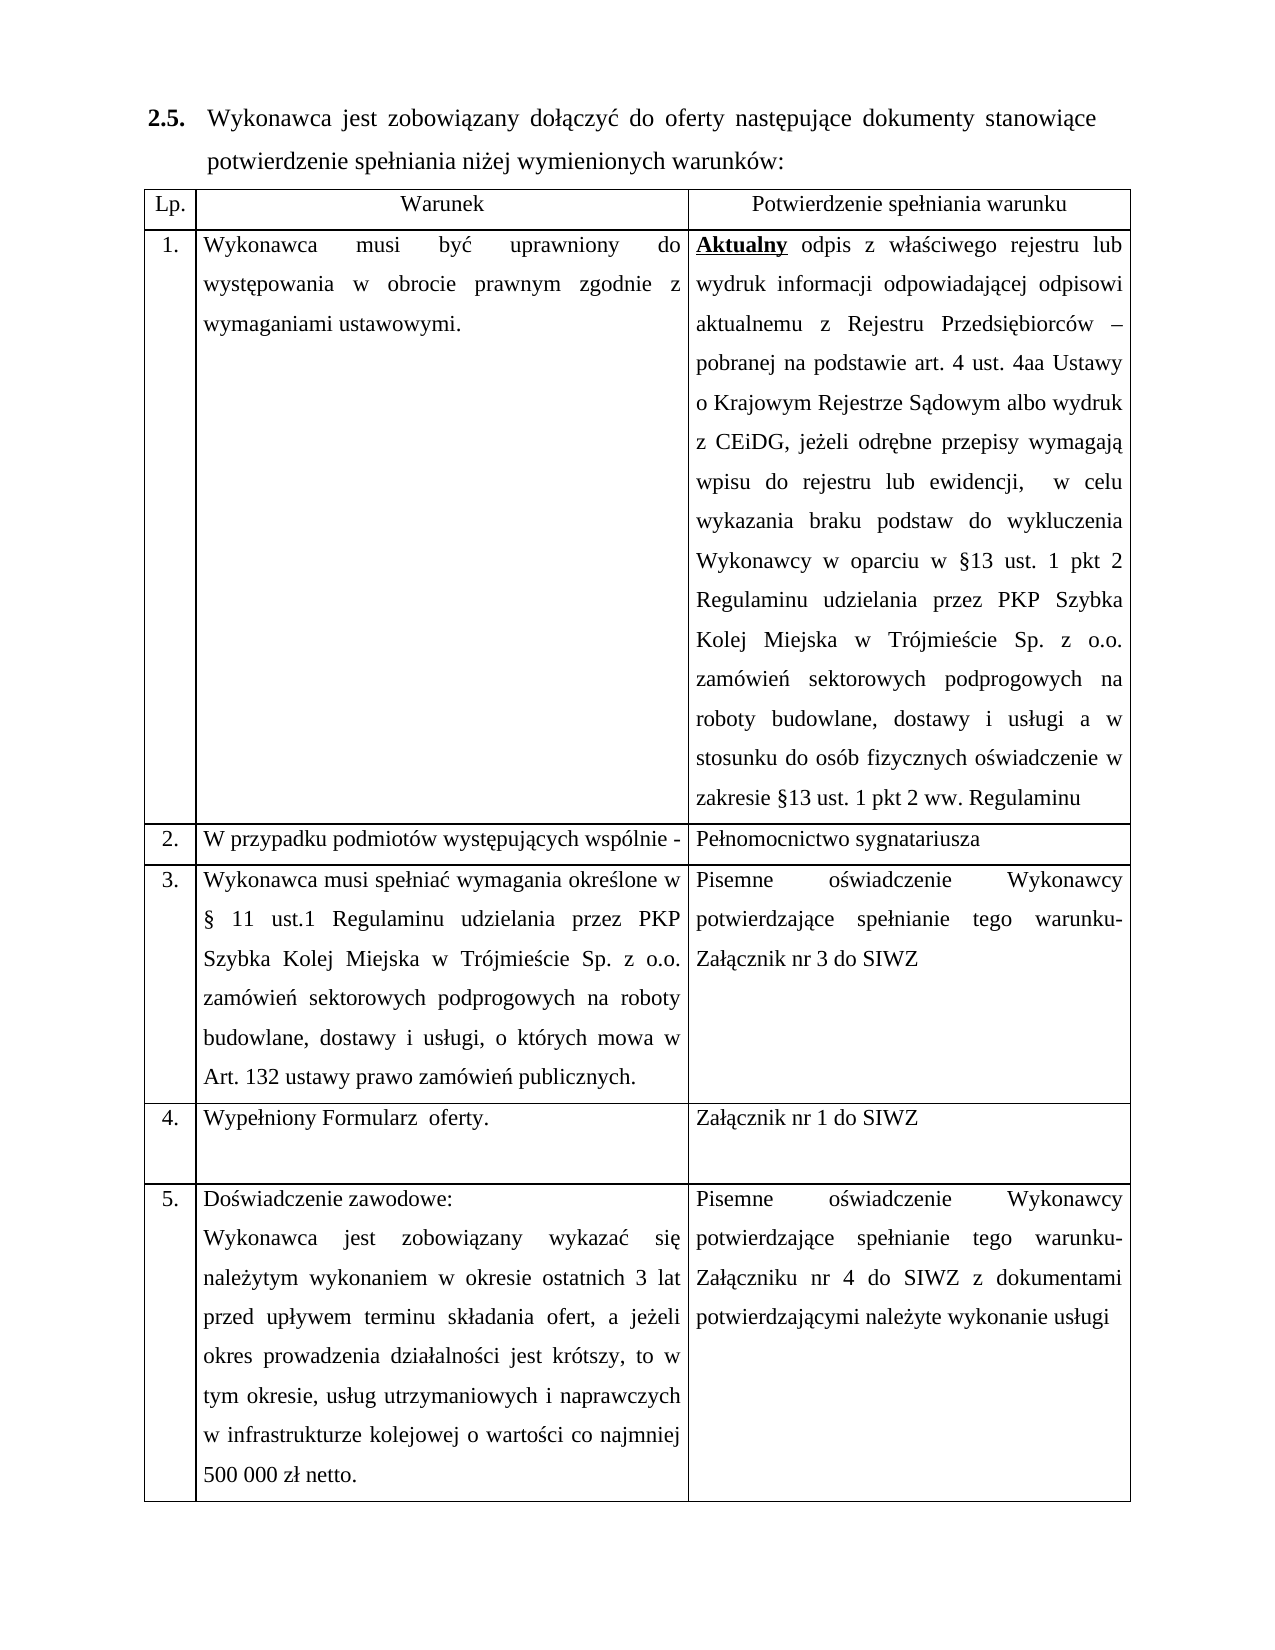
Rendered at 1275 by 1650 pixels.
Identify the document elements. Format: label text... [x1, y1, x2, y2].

table_cell 4. [145, 1104, 195, 1183]
table_cell 5. [145, 1185, 195, 1501]
table_header Lp. [145, 190, 195, 229]
table_cell Wykonawca musi być uprawniony do występowania w obrocie prawnym zgodnie z wymaganiami ustawowymi. [197, 231, 688, 823]
table_cell Wypełniony Formularz oferty. [197, 1104, 688, 1183]
table_cell 2. [145, 825, 195, 864]
table_cell 1. [145, 231, 195, 823]
list Wykonawca jest zobowiązany dołączyć do oferty następujące dokumenty stanowiące potwierdzenie spełniania niżej wymienionych warunków: [148, 103, 1097, 174]
table_header Potwierdzenie spełniania warunku [689, 190, 1130, 229]
table_cell 3. [145, 866, 195, 1103]
table_cell W przypadku podmiotów występujących wspólnie - [197, 825, 688, 864]
table_header Warunek [197, 190, 688, 229]
table_cell Załącznik nr 1 do SIWZ [689, 1104, 1130, 1183]
table_cell Pisemne oświadczenie Wykonawcy potwierdzające spełnianie tego warunku- Załącznik nr 3 do SIWZ [689, 866, 1130, 1103]
table_cell Pełnomocnictwo sygnatariusza [689, 825, 1130, 864]
table_cell Aktualny odpis z właściwego rejestru lub wydruk informacji odpowiadającej odpisowi aktualnemu z Rejestru Przedsiębiorców – pobranej na podstawie art. 4 ust. 4aa Ustawy o Krajowym Rejestrze Sądowym albo wydruk z CEiDG, jeżeli odrębne przepisy wymagają wpisu do rejestru lub ewidencji, w celu wykazania braku podstaw do wykluczenia Wykonawcy w oparciu w §13 ust. 1 pkt 2 Regulaminu udzielania przez PKP Szybka Kolej Miejska w Trójmieście Sp. z o.o. zamówień sektorowych podprogowych na roboty budowlane, dostawy i usługi a w stosunku do osób fizycznych oświadczenie w zakresie §13 ust. 1 pkt 2 ww. Regulaminu [689, 231, 1130, 823]
table_cell Doświadczenie zawodowe: Wykonawca jest zobowiązany wykazać się należytym wykonaniem w okresie ostatnich 3 lat przed upływem terminu składania ofert, a jeżeli okres prowadzenia działalności jest krótszy, to w tym okresie, usług utrzymaniowych i naprawczych w infrastrukturze kolejowej o wartości co najmniej 500 000 zł netto. [197, 1185, 688, 1501]
table_cell Pisemne oświadczenie Wykonawcy potwierdzające spełnianie tego warunku- Załączniku nr 4 do SIWZ z dokumentami potwierdzającymi należyte wykonanie usługi [689, 1185, 1130, 1501]
table_cell Wykonawca musi spełniać wymagania określone w § 11 ust.1 Regulaminu udzielania przez PKP Szybka Kolej Miejska w Trójmieście Sp. z o.o. zamówień sektorowych podprogowych na roboty budowlane, dostawy i usługi, o których mowa w Art. 132 ustawy prawo zamówień publicznych. [197, 866, 688, 1103]
